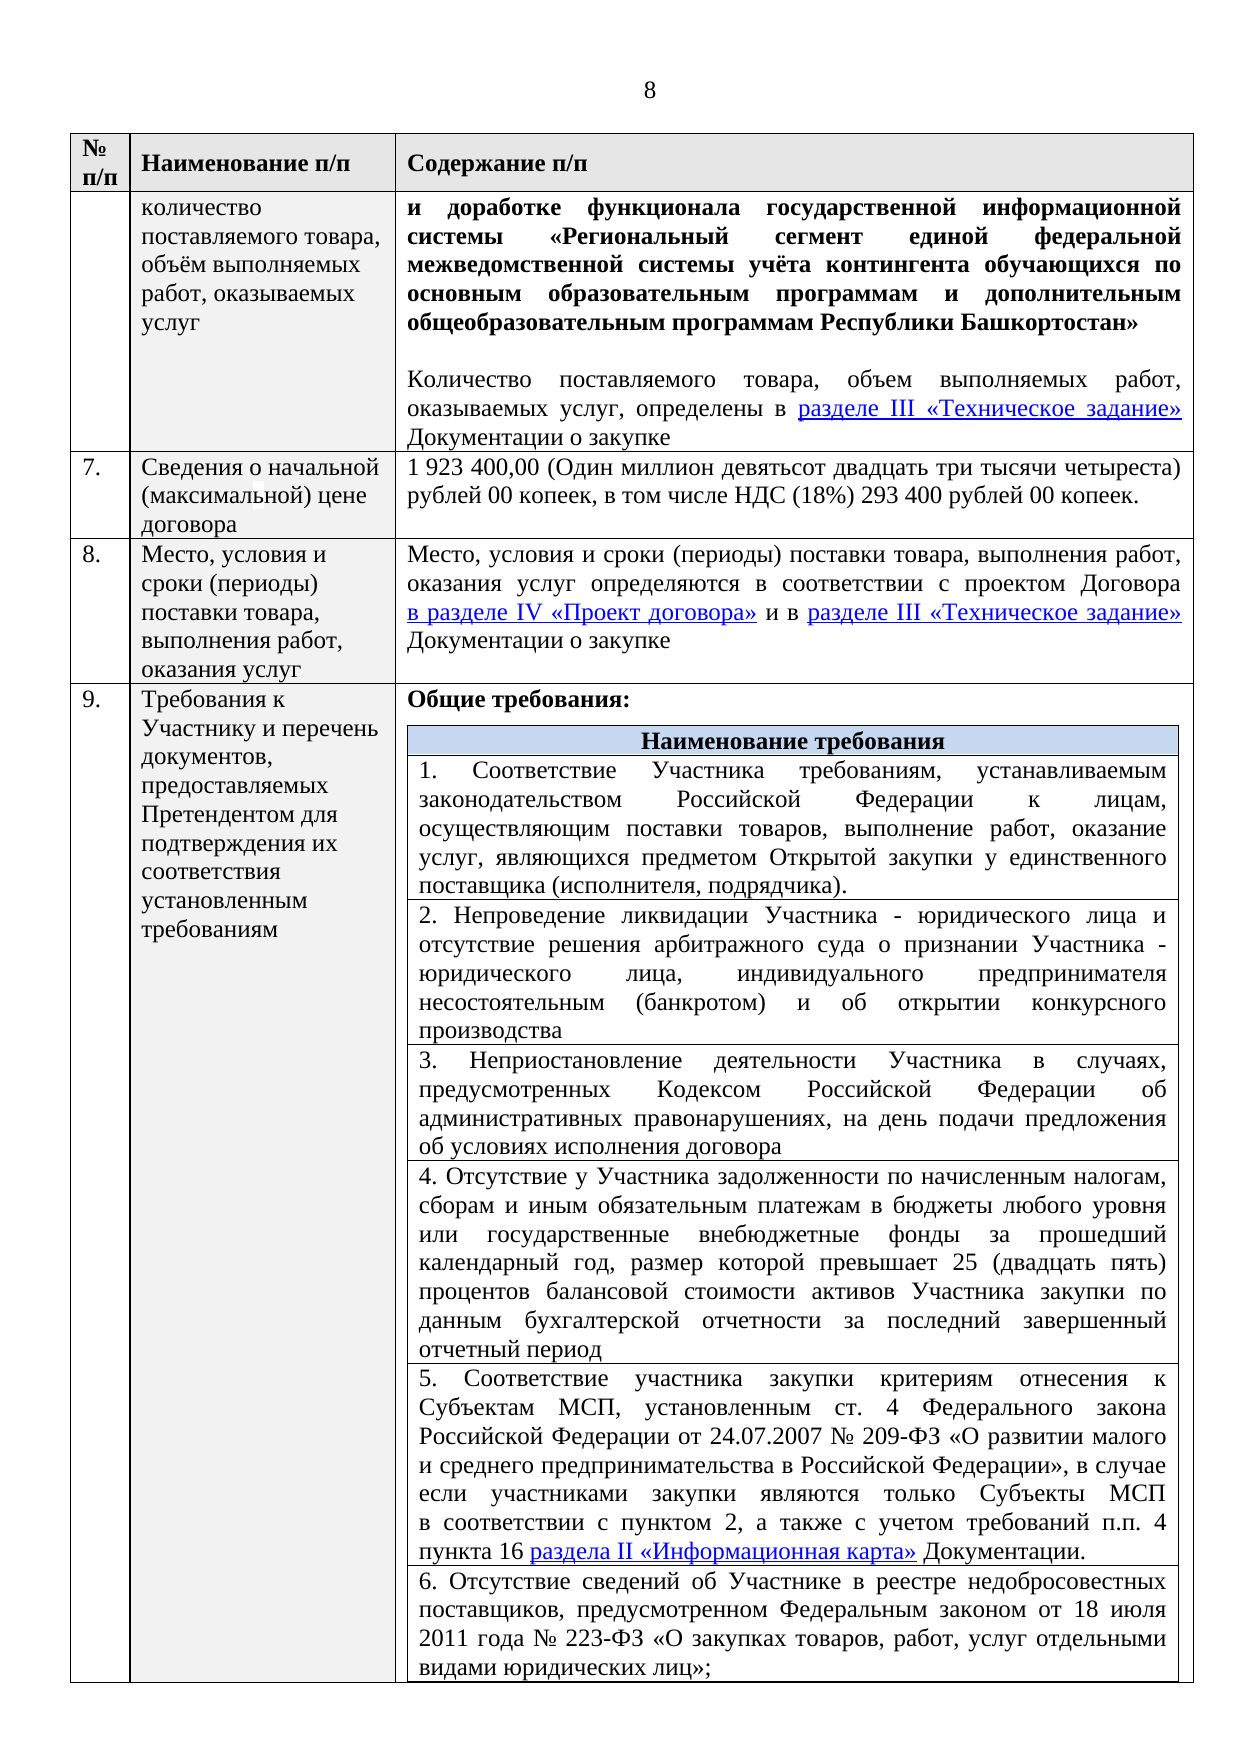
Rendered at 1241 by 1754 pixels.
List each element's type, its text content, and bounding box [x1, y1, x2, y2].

table_cell Место, условия и сроки (периоды) поставки товара, выполнения работ, оказания услуг определяются в соответствии с проектом Договора в разделе IV «Проект договора» и в разделе III «Техническое задание» Документации о закупке [396, 539, 1193, 683]
table_header Содержание п/п [396, 134, 1193, 191]
table_cell [71, 684, 129, 1682]
table_cell [71, 452, 129, 538]
table_cell Сведения о начальной (максимальной) цене договора [131, 452, 395, 538]
table_header Наименование п/п [131, 134, 395, 191]
table_header № п/п [71, 134, 129, 191]
table_cell Место, условия и сроки (периоды) поставки товара, выполнения работ, оказания услуг [131, 539, 395, 683]
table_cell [131, 684, 395, 1682]
table_cell [71, 192, 129, 451]
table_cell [396, 192, 1193, 451]
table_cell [396, 684, 1193, 1682]
table_cell [71, 539, 129, 683]
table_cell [131, 192, 395, 451]
table_cell 1 923 400,00 (Один миллион девятьсот двадцать три тысячи четыреста) рублей 00 копеек, в том числе НДС (18%) 293 400 рублей 00 копеек. [396, 452, 1193, 538]
